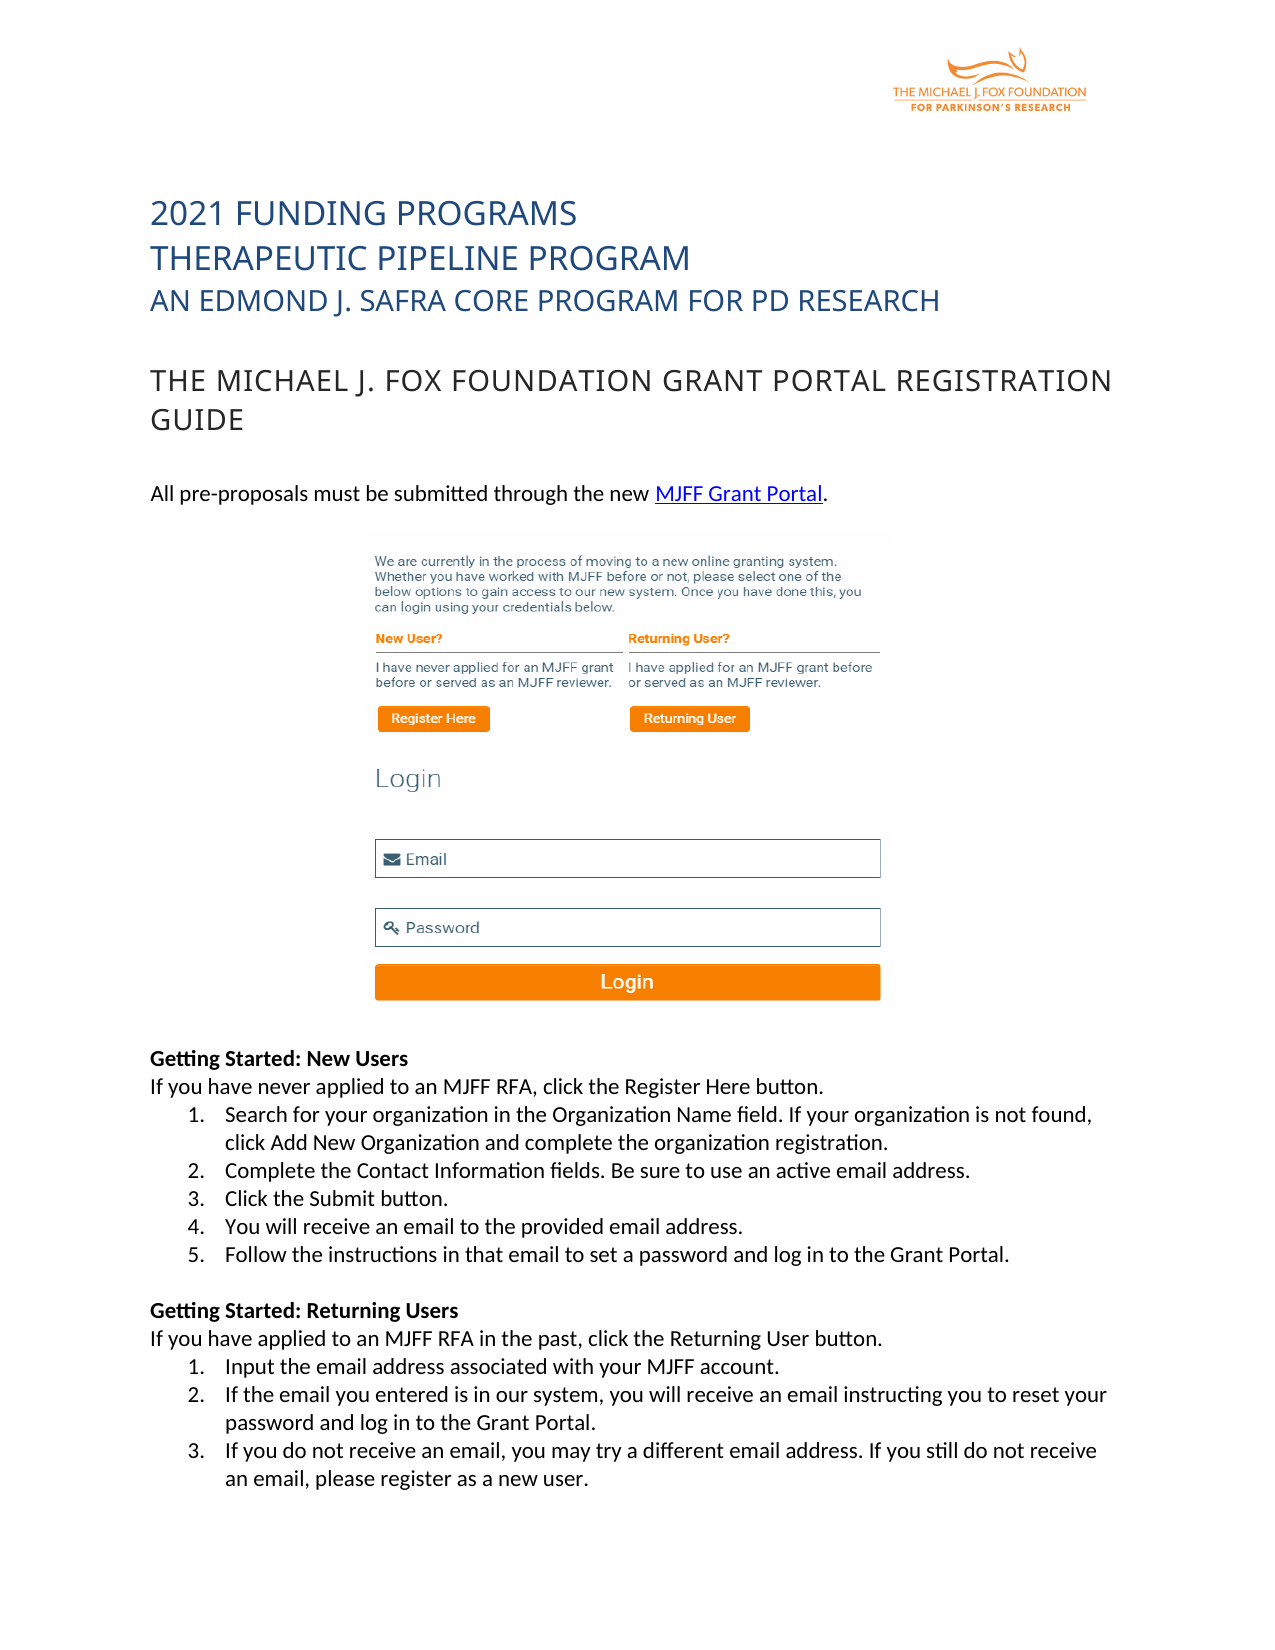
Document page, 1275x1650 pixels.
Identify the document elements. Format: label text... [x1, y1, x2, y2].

list Complete the Contact Information fields. Be sure to use an active email address. [187, 1156, 1125, 1184]
text 2021 FUNDING PROGRAMS [150, 190, 1125, 235]
list Input the email address associated with your MJFF account. [187, 1352, 1125, 1380]
list Search for your organization in the Organization Name field. If your organization is not found, click Add New Organization and complete the organization registration. [187, 1100, 1125, 1156]
picture [366, 533, 894, 1017]
text Getting Started: Returning Users [150, 1296, 1125, 1324]
text All pre-proposals must be submitted through the new MJFF Grant Portal. [135, 479, 1125, 507]
text If you have applied to an MJFF RFA in the past, click the Returning User button. [150, 1324, 1125, 1352]
text Getting Started: New Users [150, 1044, 1125, 1072]
text THERAPEUTIC PIPELINE PROGRAM [150, 235, 1125, 281]
list You will receive an email to the provided email address. [187, 1212, 1125, 1240]
picture [853, 45, 1125, 121]
text If you have never applied to an MJFF RFA, click the Register Here button. [150, 1072, 1125, 1100]
text The Michael J. Fox Foundation Grant Portal Registration Guide [150, 360, 1125, 439]
text AN EDMOND J. SAFRA CORE PROGRAM FOR PD RESEARCH [150, 281, 1125, 320]
list Follow the instructions in that email to set a password and log in to the Grant Portal. [187, 1240, 1125, 1268]
list Click the Submit button. [187, 1184, 1125, 1212]
list If the email you entered is in our system, you will receive an email instructing you to reset your password and log in to the Grant Portal. [187, 1380, 1125, 1436]
list If you do not receive an email, you may try a different email address. If you still do not receive an email, please register as a new user. [187, 1436, 1125, 1492]
